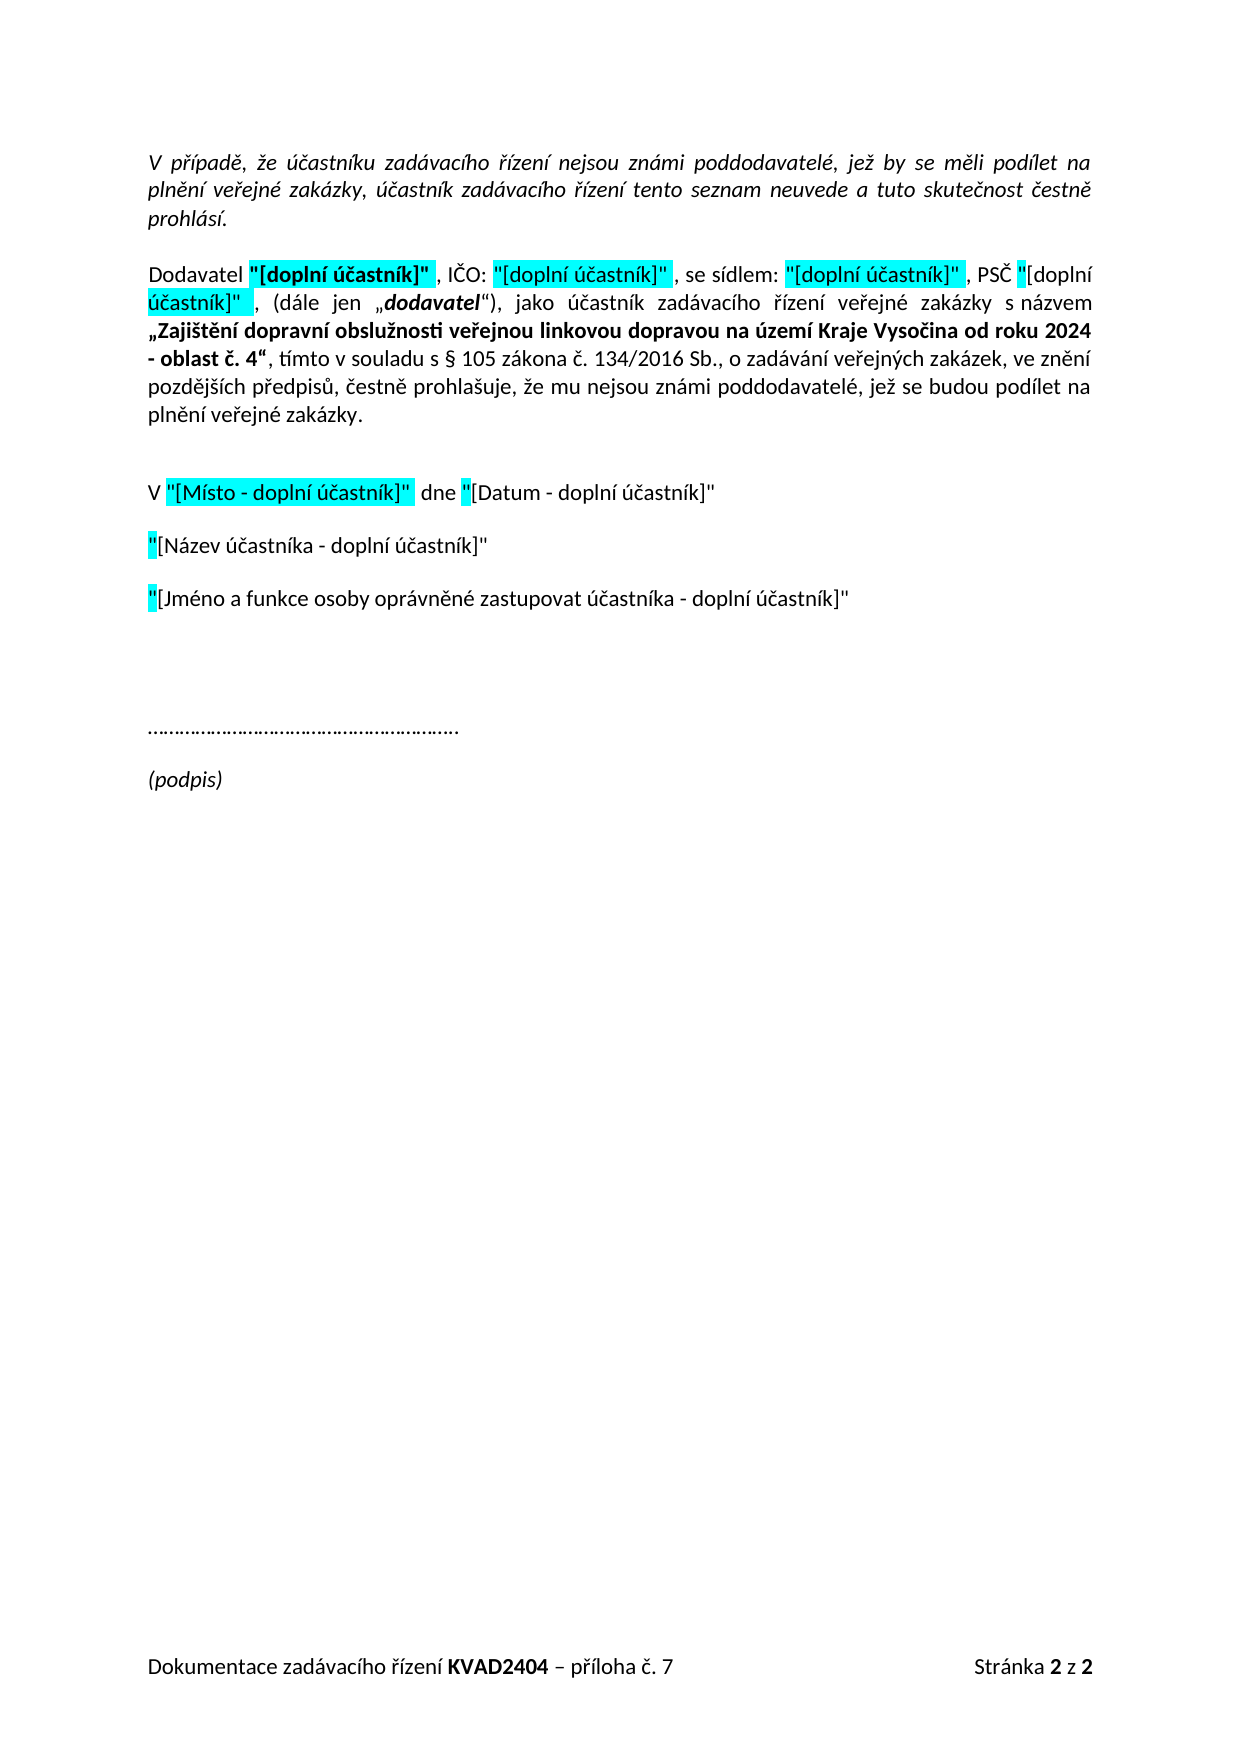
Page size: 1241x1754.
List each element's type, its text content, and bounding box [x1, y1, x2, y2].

text V dne [471, 478, 1093, 506]
text (podpis) [148, 765, 1093, 793]
text V dne [415, 478, 461, 506]
text Dodavatel , IČO: , se sídlem: , PSČ , (dále jen „dodavatel“), jako účastník zadávacího řízení veřejné zakázky s názvem „Zajištění dopravní obslužnosti veřejnou linkovou dopravou na území Kraje Vysočina od roku 2024 - oblast č. 4“, tímto v souladu s § 105 zákona č. 134/2016 Sb., o zadávání veřejných zakázek, ve znění pozdějších předpisů, čestně prohlašuje, že mu nejsou známi poddodavatelé, jež se budou podílet na plnění veřejné zakázky. [148, 260, 1093, 428]
text V dne [148, 478, 166, 506]
text ………………………………………………….. [148, 712, 1093, 740]
text V případě, že účastníku zadávacího řízení nejsou známi poddodavatelé, jež by se měli podílet na plnění veřejné zakázky, účastník zadávacího řízení tento seznam neuvede a tuto skutečnost čestně prohlásí. [148, 148, 1093, 232]
